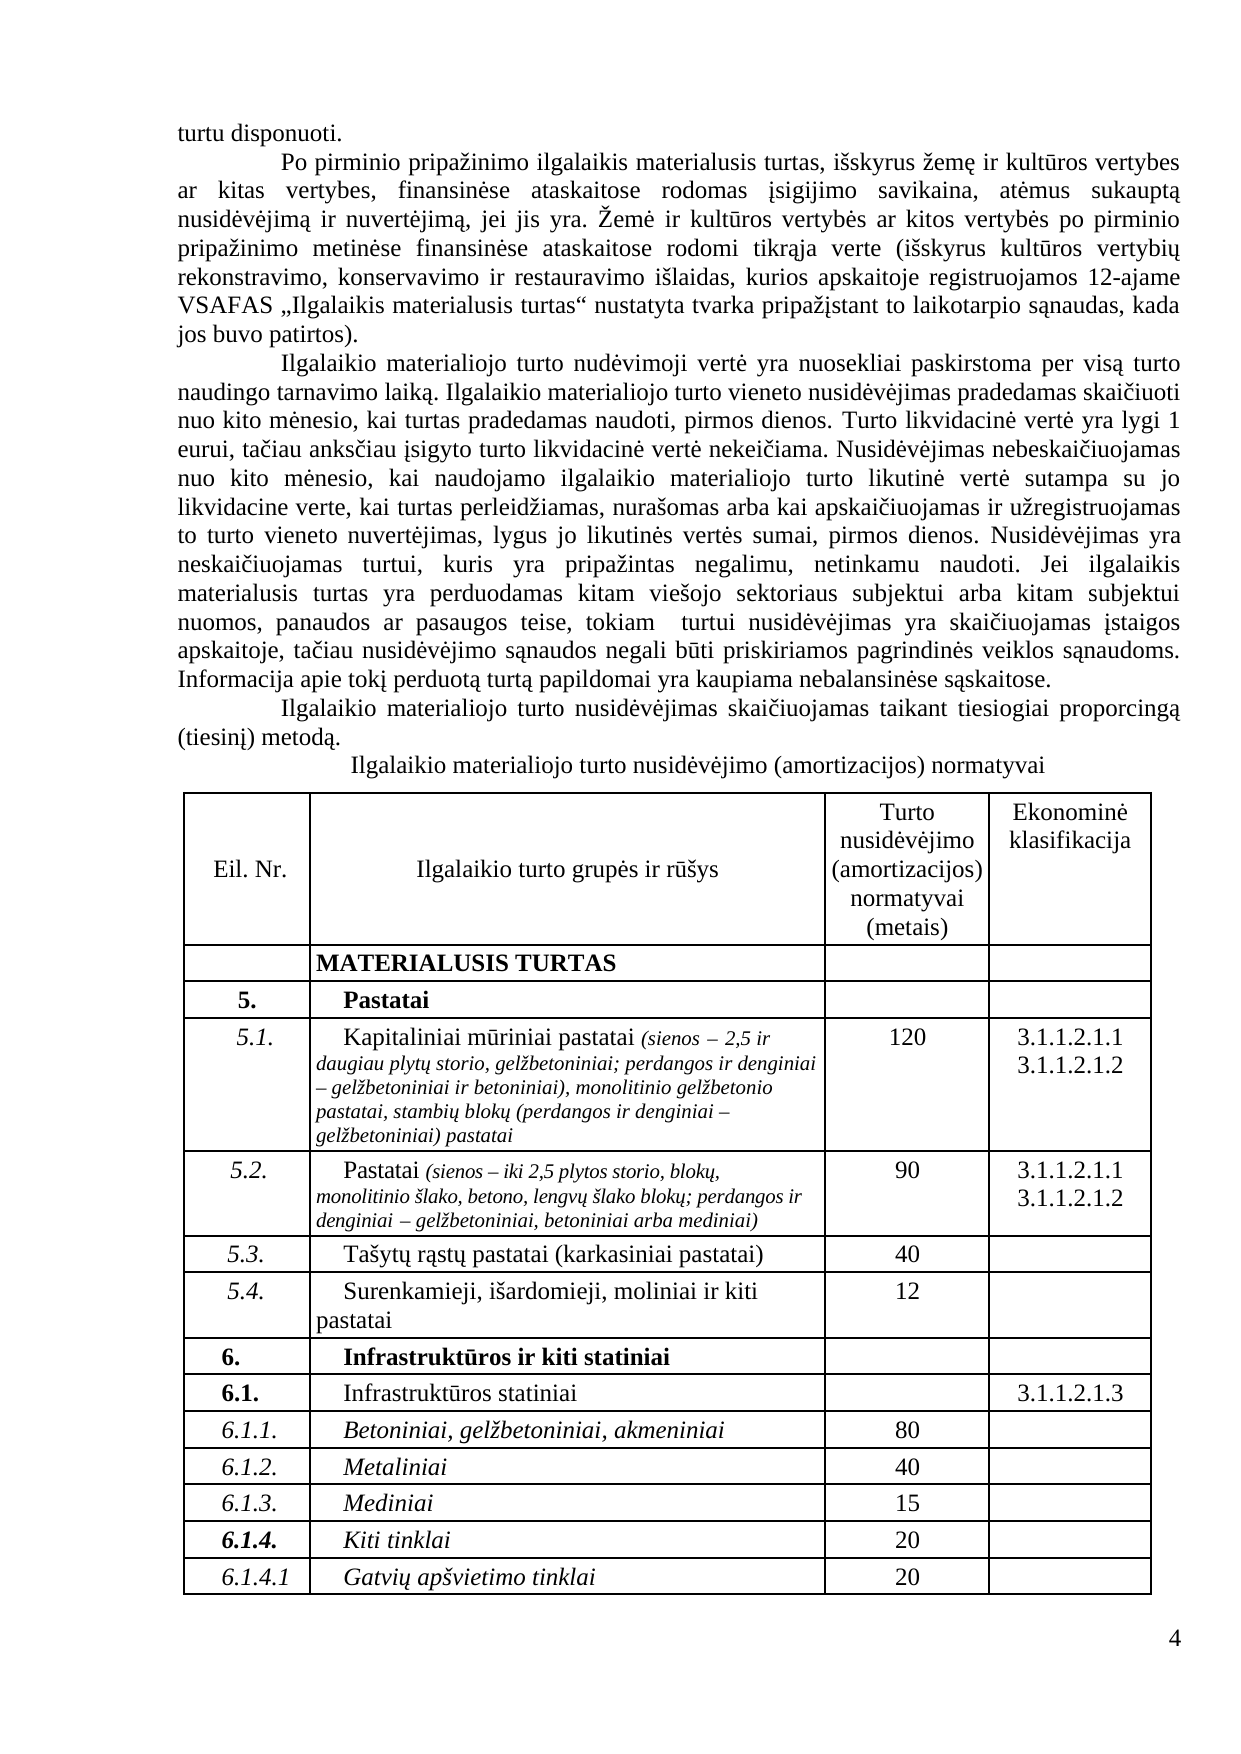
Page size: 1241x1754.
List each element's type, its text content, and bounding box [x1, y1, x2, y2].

table_header Ilgalaikio turto grupės ir rūšys [311, 794, 824, 943]
table_cell 120 [826, 1019, 988, 1150]
table_cell 6.1.2. [185, 1449, 309, 1483]
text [177, 118, 1181, 147]
table_cell MATERIALUSIS TURTAS [311, 946, 824, 980]
table_cell Tašytų rąstų pastatai (karkasiniai pastatai) [311, 1237, 824, 1271]
table_cell 12 [826, 1273, 988, 1337]
table_cell 80 [826, 1412, 988, 1447]
table_cell Metaliniai [311, 1449, 824, 1483]
table_cell [185, 946, 309, 980]
table_cell Betoniniai, gelžbetoniniai, akmeniniai [311, 1412, 824, 1447]
table_cell [826, 982, 988, 1017]
table_cell Kiti tinklai [311, 1522, 824, 1557]
table_cell 6.1.4.1 [185, 1559, 309, 1593]
text Ilgalaikio materialiojo turto nusidėvėjimo (amortizacijos) normatyvai [214, 751, 1181, 779]
text Ilgalaikio materialiojo turto nudėvimoji vertė yra nuosekliai paskirstoma per visą turto naudingo tarnavimo laiką. Ilgalaikio materialiojo turto vieneto nusidėvėjimas pradedamas skaičiuoti nuo kito mėnesio, kai turtas pradedamas naudoti, pirmos dienos. Turto likvidacinė vertė yra lygi 1 eurui, tačiau anksčiau įsigyto turto likvidacinė vertė nekeičiama. Nusidėvėjimas nebeskaičiuojamas nuo kito mėnesio, kai naudojamo ilgalaikio materialiojo turto likutinė vertė sutampa su jo likvidacine verte, kai turtas perleidžiamas, nurašomas arba kai apskaičiuojamas ir užregistruojamas to turto vieneto nuvertėjimas, lygus jo likutinės vertės sumai, pirmos dienos. Nusidėvėjimas yra neskaičiuojamas turtui, kuris yra pripažintas negalimu, netinkamu naudoti. Jei ilgalaikis materialusis turtas yra perduodamas kitam viešojo sektoriaus subjektui arba kitam subjektui nuomos, panaudos ar pasaugos teise, tokiam turtui nusidėvėjimas yra skaičiuojamas įstaigos apskaitoje, tačiau nusidėvėjimo sąnaudos negali būti priskiriamos pagrindinės veiklos sąnaudoms. Informacija apie tokį perduotą turtą papildomai yra kaupiama nebalansinėse sąskaitose. [177, 348, 1181, 693]
table_cell 90 [826, 1152, 988, 1234]
table_cell 5.2. [185, 1152, 309, 1234]
table_cell Infrastruktūros ir kiti statiniai [311, 1339, 824, 1373]
table_cell [990, 1559, 1150, 1593]
table_cell 3.1.1.2.1.3 [990, 1375, 1150, 1410]
table_cell 40 [826, 1449, 988, 1483]
table_cell 6.1.1. [185, 1412, 309, 1447]
table_cell [826, 1339, 988, 1373]
table_header Eil. Nr. [185, 794, 309, 943]
table_header Ekonominė klasifikacija [990, 794, 1150, 943]
table_cell [990, 1522, 1150, 1557]
table_cell 40 [826, 1237, 988, 1271]
table_cell [990, 1449, 1150, 1483]
table_cell [826, 946, 988, 980]
table_cell [990, 1237, 1150, 1271]
table_cell Pastatai [311, 982, 824, 1017]
table_cell Pastatai (sienos – iki 2,5 plytos storio, blokų, monolitinio šlako, betono, lengvų šlako blokų; perdangos ir denginiai – gelžbetoniniai, betoniniai arba mediniai) [311, 1152, 824, 1234]
text Po pirminio pripažinimo ilgalaikis materialusis turtas, išskyrus žemę ir kultūros vertybes ar kitas vertybes, finansinėse ataskaitose rodomas įsigijimo savikaina, atėmus sukauptą nusidėvėjimą ir nuvertėjimą, jei jis yra. Žemė ir kultūros vertybės ar kitos vertybės po pirminio pripažinimo metinėse finansinėse ataskaitose rodomi tikrąja verte (išskyrus kultūros vertybių rekonstravimo, konservavimo ir restauravimo išlaidas, kurios apskaitoje registruojamos 12-ajame VSAFAS „Ilgalaikis materialusis turtas“ nustatyta tvarka pripažįstant to laikotarpio sąnaudas, kada jos buvo patirtos). [177, 147, 1181, 348]
table_cell Gatvių apšvietimo tinklai [311, 1559, 824, 1593]
table_cell 20 [826, 1559, 988, 1593]
table_header Turto nusidėvėjimo (amortizacijos) normatyvai (metais) [826, 794, 988, 943]
table_cell 3.1.1.2.1.1 3.1.1.2.1.2 [990, 1152, 1150, 1234]
table_cell 20 [826, 1522, 988, 1557]
table_cell 5. [185, 982, 309, 1017]
table_cell [826, 1375, 988, 1410]
table_cell Mediniai [311, 1485, 824, 1520]
table_cell [990, 1273, 1150, 1337]
table_cell 5.4. [185, 1273, 309, 1337]
table_cell [990, 1339, 1150, 1373]
table_cell 3.1.1.2.1.1 3.1.1.2.1.2 [990, 1019, 1150, 1150]
table_cell 5.1. [185, 1019, 309, 1150]
table_cell Surenkamieji, išardomieji, moliniai ir kiti pastatai [311, 1273, 824, 1337]
table_cell Kapitaliniai mūriniai pastatai (sienos – 2,5 ir daugiau plytų storio, gelžbetoniniai; perdangos ir denginiai – gelžbetoniniai ir betoniniai), monolitinio gelžbetonio pastatai, stambių blokų (perdangos ir denginiai – gelžbetoniniai) pastatai [311, 1019, 824, 1150]
table_cell [990, 982, 1150, 1017]
table_cell 6. [185, 1339, 309, 1373]
table_cell [990, 1412, 1150, 1447]
table_cell [990, 1485, 1150, 1520]
table_cell 6.1. [185, 1375, 309, 1410]
text Ilgalaikio materialiojo turto nusidėvėjimas skaičiuojamas taikant tiesiogiai proporcingą (tiesinį) metodą. [177, 693, 1181, 751]
table_cell 6.1.4. [185, 1522, 309, 1557]
table_cell 15 [826, 1485, 988, 1520]
table_cell [990, 946, 1150, 980]
table_cell 5.3. [185, 1237, 309, 1271]
table_cell Infrastruktūros statiniai [311, 1375, 824, 1410]
table_cell 6.1.3. [185, 1485, 309, 1520]
